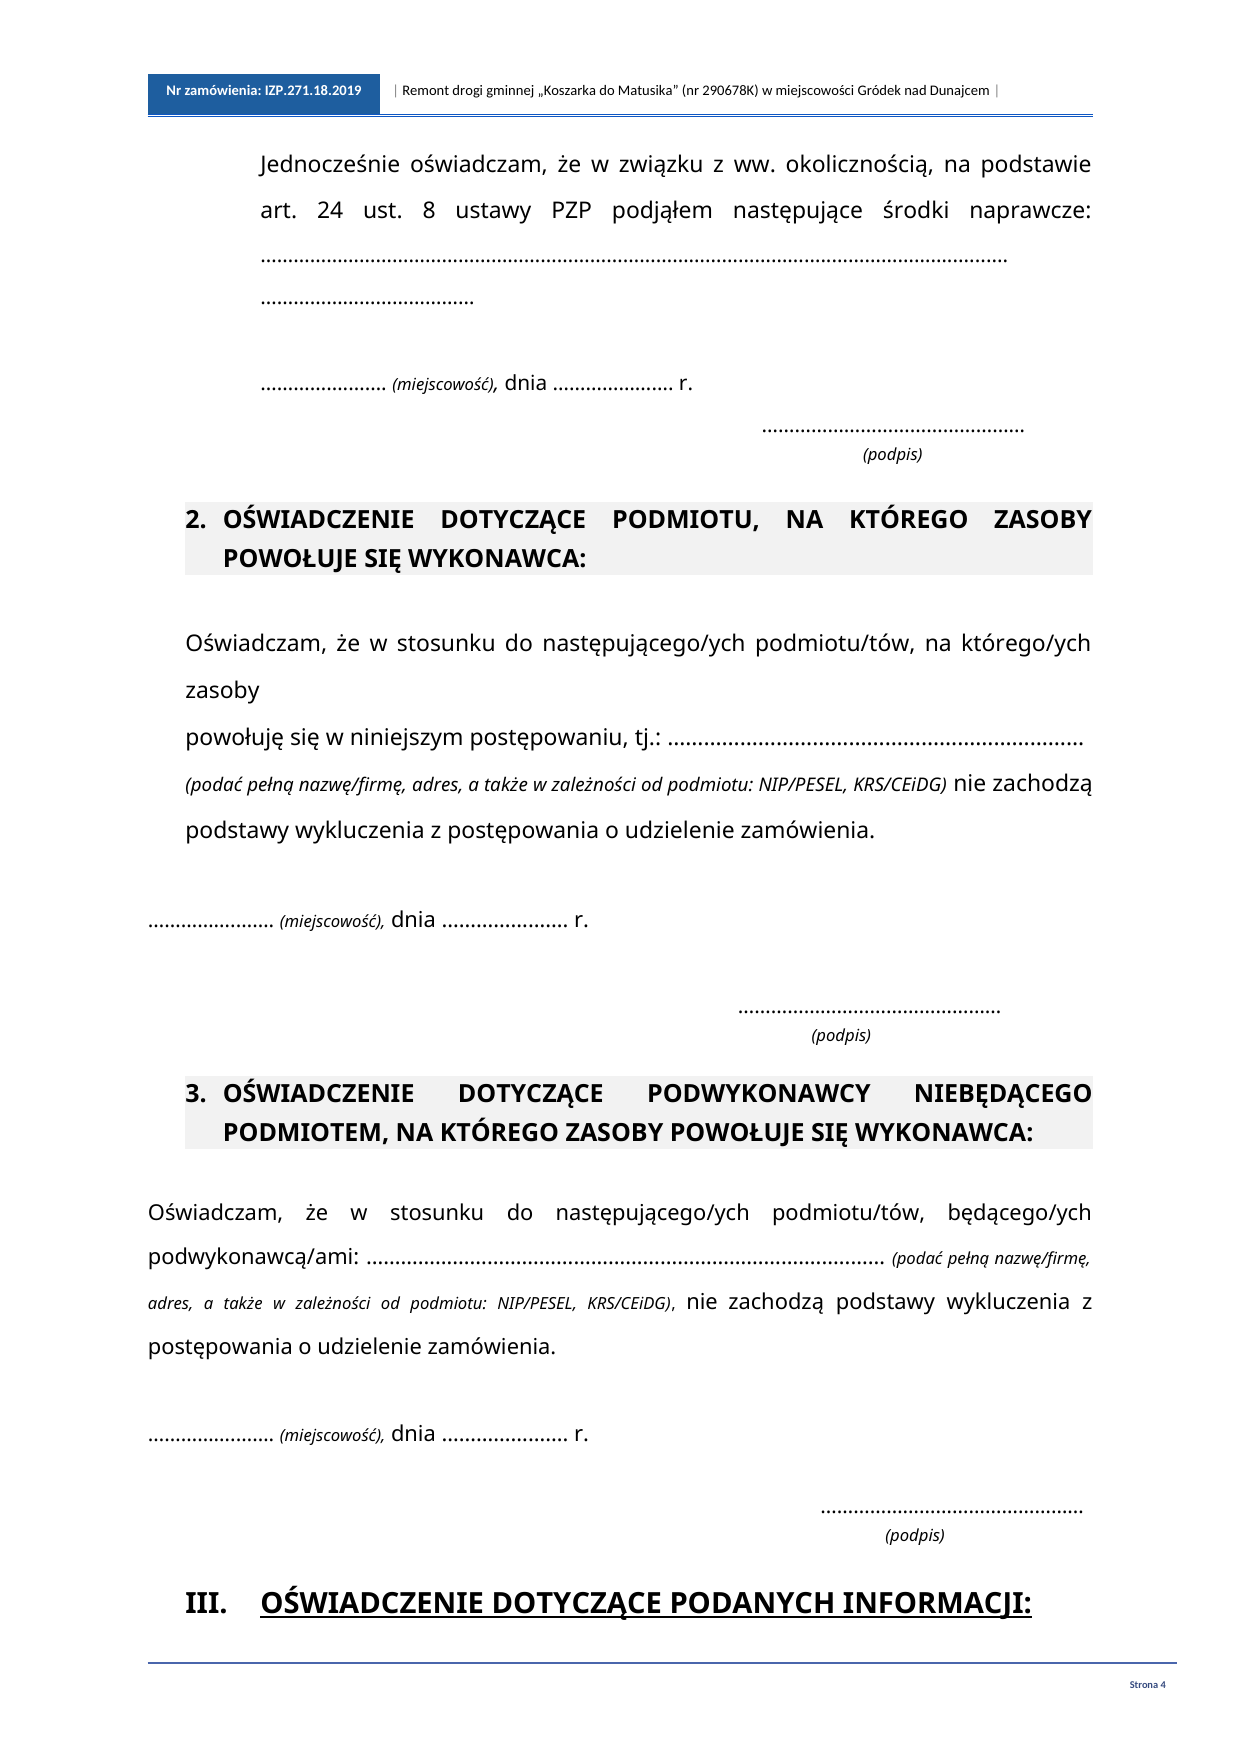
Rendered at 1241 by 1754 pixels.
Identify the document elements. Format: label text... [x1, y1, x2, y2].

text …………….……. (miejscowość), dnia …………………. r. [148, 904, 1093, 933]
text (podpis) [738, 1024, 1093, 1046]
list Jednocześnie oświadczam, że w związku z ww. okolicznością, na podstawie art. 24 ust. 8 ustawy PZP podjąłem następujące środki naprawcze: …………………………………………………………………………………………..…………………...........………………………………… [260, 148, 1093, 311]
text Oświadczam, że w stosunku do następującego/ych podmiotu/tów, na którego/ych zasoby powołuję się w niniejszym postępowaniu, tj.: …………………………………………………………… (podać pełną nazwę/firmę, adres, a także w zależności od podmiotu: NIP/PESEL, KRS/CEiDG) nie zachodzą podstawy wykluczenia z postępowania o udzielenie zamówienia. [185, 580, 1093, 846]
text (podpis) [738, 1523, 1093, 1546]
text ………………………………………… [694, 410, 1093, 439]
text …………….……. (miejscowość), dnia …………………. r. [148, 1418, 1093, 1448]
list OŚWIADCZENIE DOTYCZĄCE PODWYKONAWCY NIEBĘDĄCEGO PODMIOTEM, NA KTÓREGO ZASOBY POWOŁUJE SIĘ WYKONAWCA: [185, 1076, 1093, 1149]
text (podpis) [694, 443, 1093, 466]
text Oświadczam, że w stosunku do następującego/ych podmiotu/tów, będącego/ych podwykonawcą/ami: ……………………………………………………………………..….…… (podać pełną nazwę/firmę, adres, a także w zależności od podmiotu: NIP/PESEL, KRS/CEiDG), nie zachodzą podstawy wykluczenia z postępowania o udzielenie zamówienia. [148, 1197, 1093, 1361]
text ………………………………………… [738, 1463, 1093, 1519]
text …………….……. (miejscowość), dnia …………………. r. [186, 368, 1093, 396]
list OŚWIADCZENIE DOTYCZĄCE PODMIOTU, NA KTÓREGO ZASOBY POWOŁUJE SIĘ WYKONAWCA: [185, 502, 1093, 575]
list OŚWIADCZENIE DOTYCZĄCE PODANYCH INFORMACJI: [185, 1582, 1093, 1622]
text ………………………………………… [148, 991, 1093, 1019]
